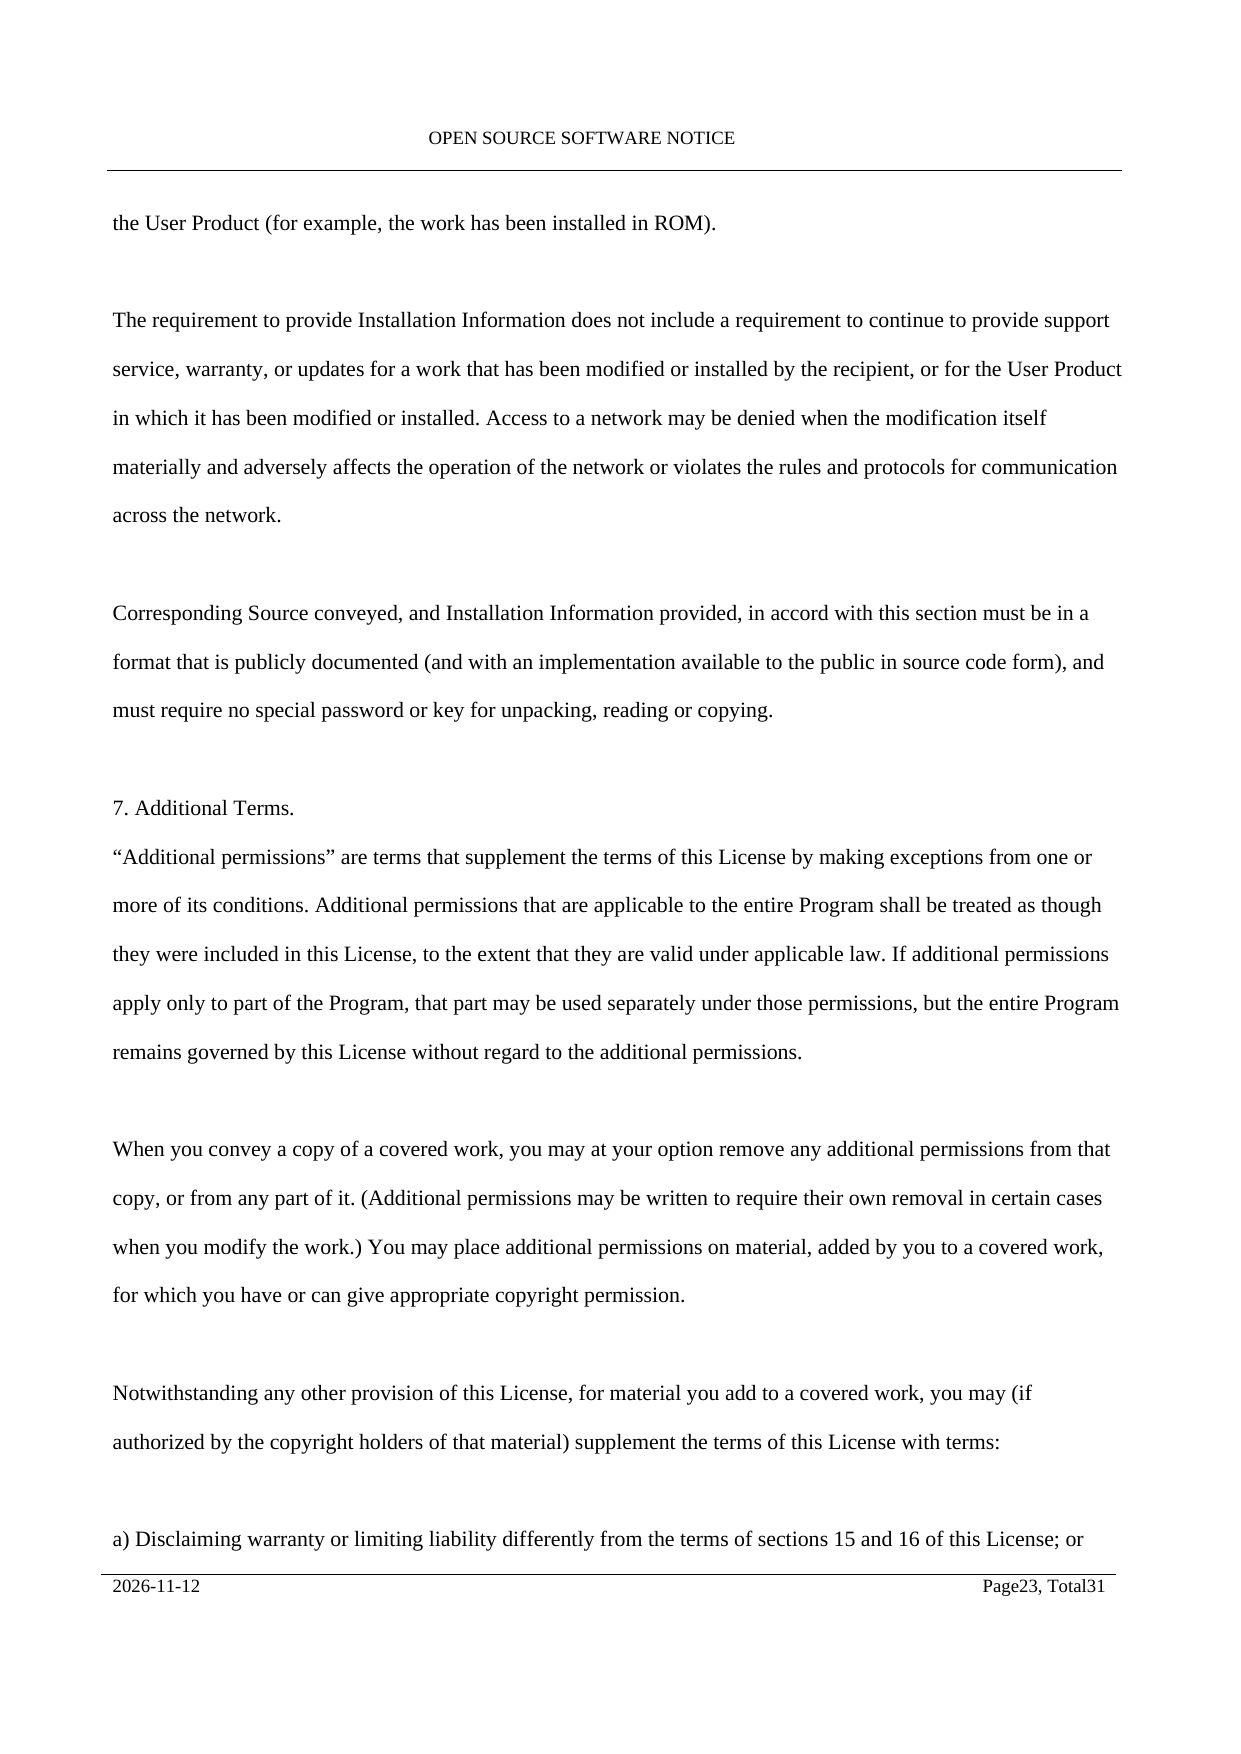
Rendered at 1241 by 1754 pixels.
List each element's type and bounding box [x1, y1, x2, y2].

text [112, 206, 1128, 1555]
